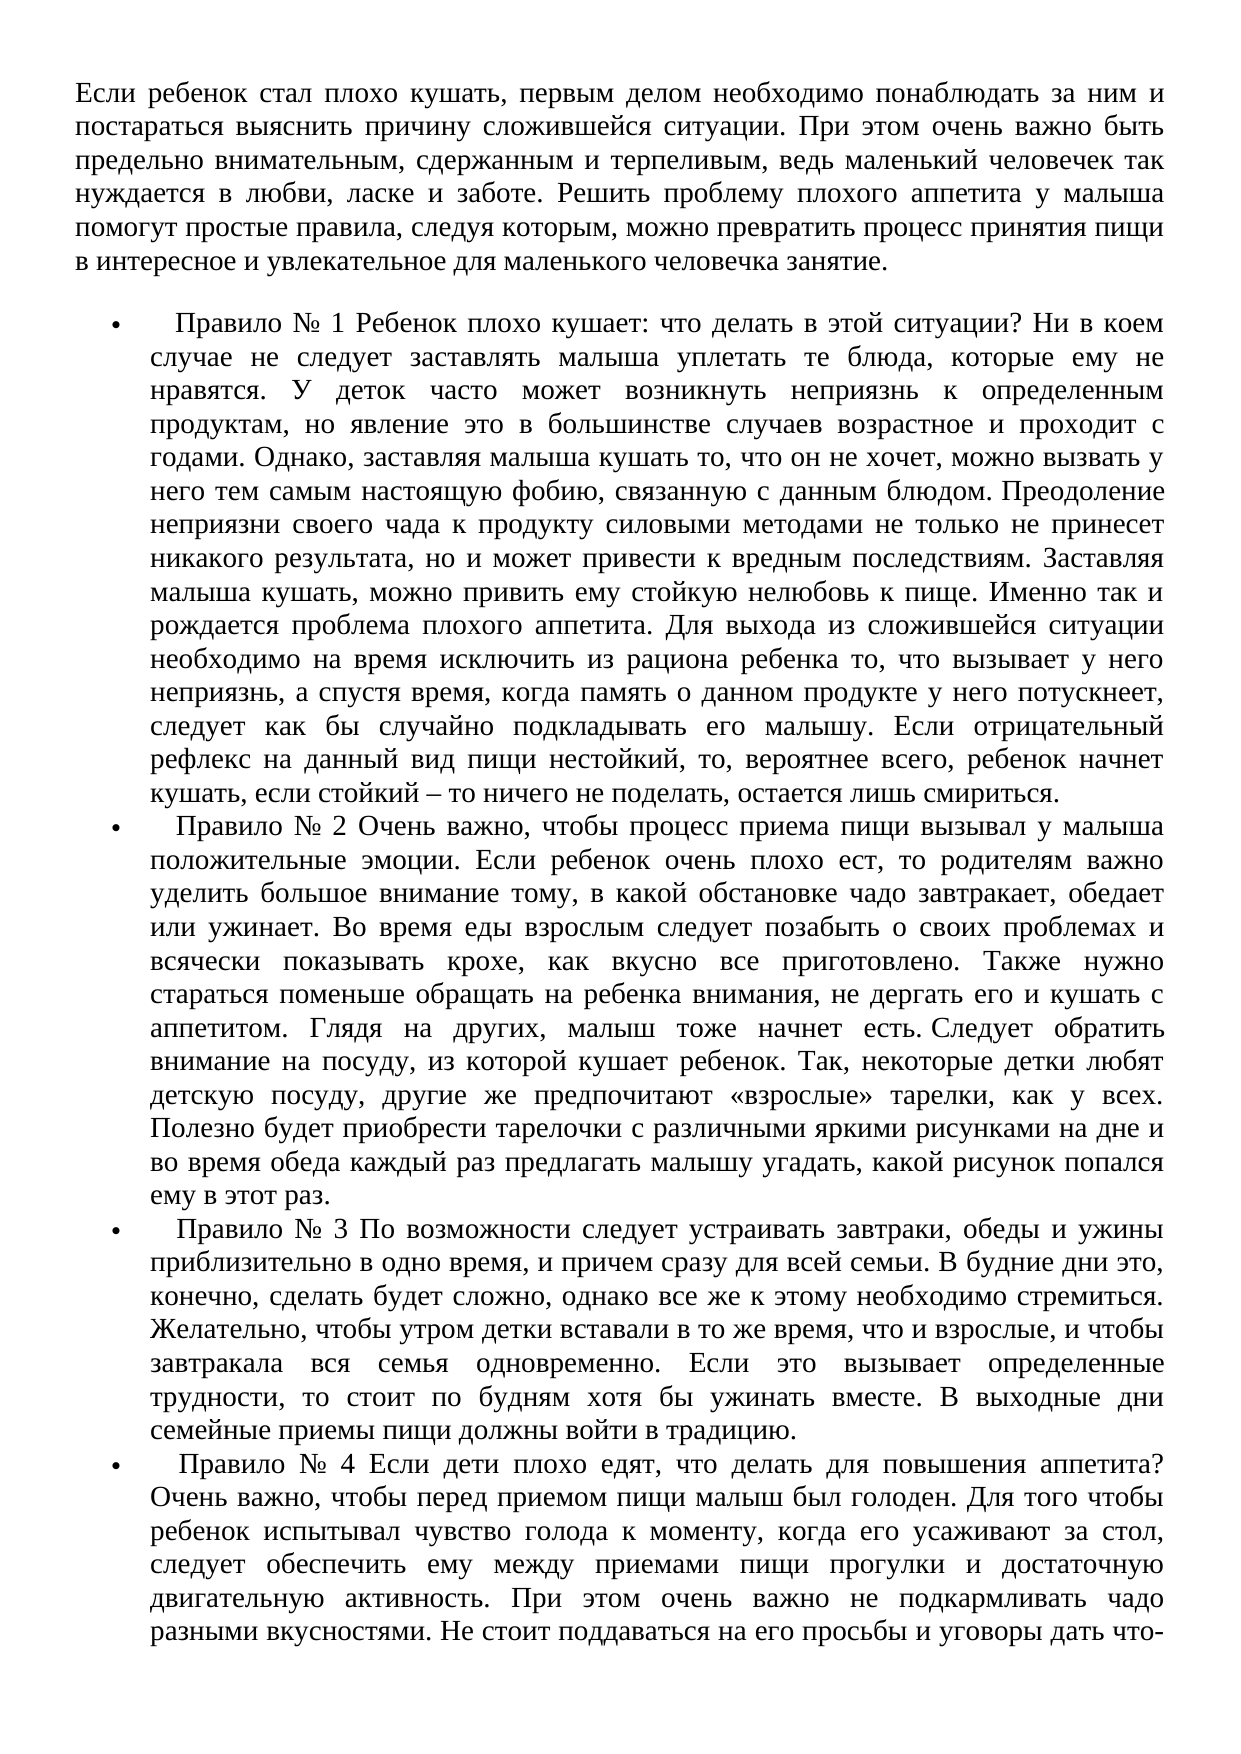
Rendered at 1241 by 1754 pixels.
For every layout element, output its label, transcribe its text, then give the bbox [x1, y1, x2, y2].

list Правило № 3 По возможности следует устраивать завтраки, обеды и ужины приблизительно в одно время, и причем сразу для всей семьи. В будние дни это, конечно, сделать будет сложно, однако все же к этому необходимо стремиться. Желательно, чтобы утром детки вставали в то же время, что и взрослые, и чтобы завтракала вся семья одновременно. Если это вызывает определенные трудности, то стоит по будням хотя бы ужинать вместе. В выходные дни семейные приемы пищи должны войти в традицию. [112, 1211, 1165, 1446]
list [112, 1446, 1165, 1647]
list Правило № 2 Очень важно, чтобы процесс приема пищи вызывал у малыша положительные эмоции. Если ребенок очень плохо ест, то родителям важно уделить большое внимание тому, в какой обстановке чадо завтракает, обедает или ужинает. Во время еды взрослым следует позабыть о своих проблемах и всячески показывать крохе, как вкусно все приготовлено. Также нужно стараться поменьше обращать на ребенка внимания, не дергать его и кушать с аппетитом. Глядя на других, малыш тоже начнет есть. Следует обратить внимание на посуду, из которой кушает ребенок. Так, некоторые детки любят детскую посуду, другие же предпочитают «взрослые» тарелки, как у всех. Полезно будет приобрести тарелочки с различными яркими рисунками на дне и во время обеда каждый раз предлагать малышу угадать, какой рисунок попался ему в этот раз. [112, 808, 1165, 1211]
list Правило № 1 Ребенок плохо кушает: что делать в этой ситуации? Ни в коем случае не следует заставлять малыша уплетать те блюда, которые ему не нравятся. У деток часто может возникнуть неприязнь к определенным продуктам, но явление это в большинстве случаев возрастное и проходит с годами. Однако, заставляя малыша кушать то, что он не хочет, можно вызвать у него тем самым настоящую фобию, связанную с данным блюдом. Преодоление неприязни своего чада к продукту силовыми методами не только не принесет никакого результата, но и может привести к вредным последствиям. Заставляя малыша кушать, можно привить ему стойкую нелюбовь к пище. Именно так и рождается проблема плохого аппетита. Для выхода из сложившейся ситуации необходимо на время исключить из рациона ребенка то, что вызывает у него неприязнь, а спустя время, когда память о данном продукте у него потускнеет, следует как бы случайно подкладывать его малышу. Если отрицательный рефлекс на данный вид пищи нестойкий, то, вероятнее всего, ребенок начнет кушать, если стойкий – то ничего не поделать, остается лишь смириться. [112, 305, 1165, 808]
text Если ребенок стал плохо кушать, первым делом необходимо понаблюдать за ним и постараться выяснить причину сложившейся ситуации. При этом очень важно быть предельно внимательным, сдержанным и терпеливым, ведь маленький человечек так нуждается в любви, ласке и заботе. Решить проблему плохого аппетита у малыша помогут простые правила, следуя которым, можно превратить процесс принятия пищи в интересное и увлекательное для маленького человечка занятие. [75, 75, 1165, 276]
